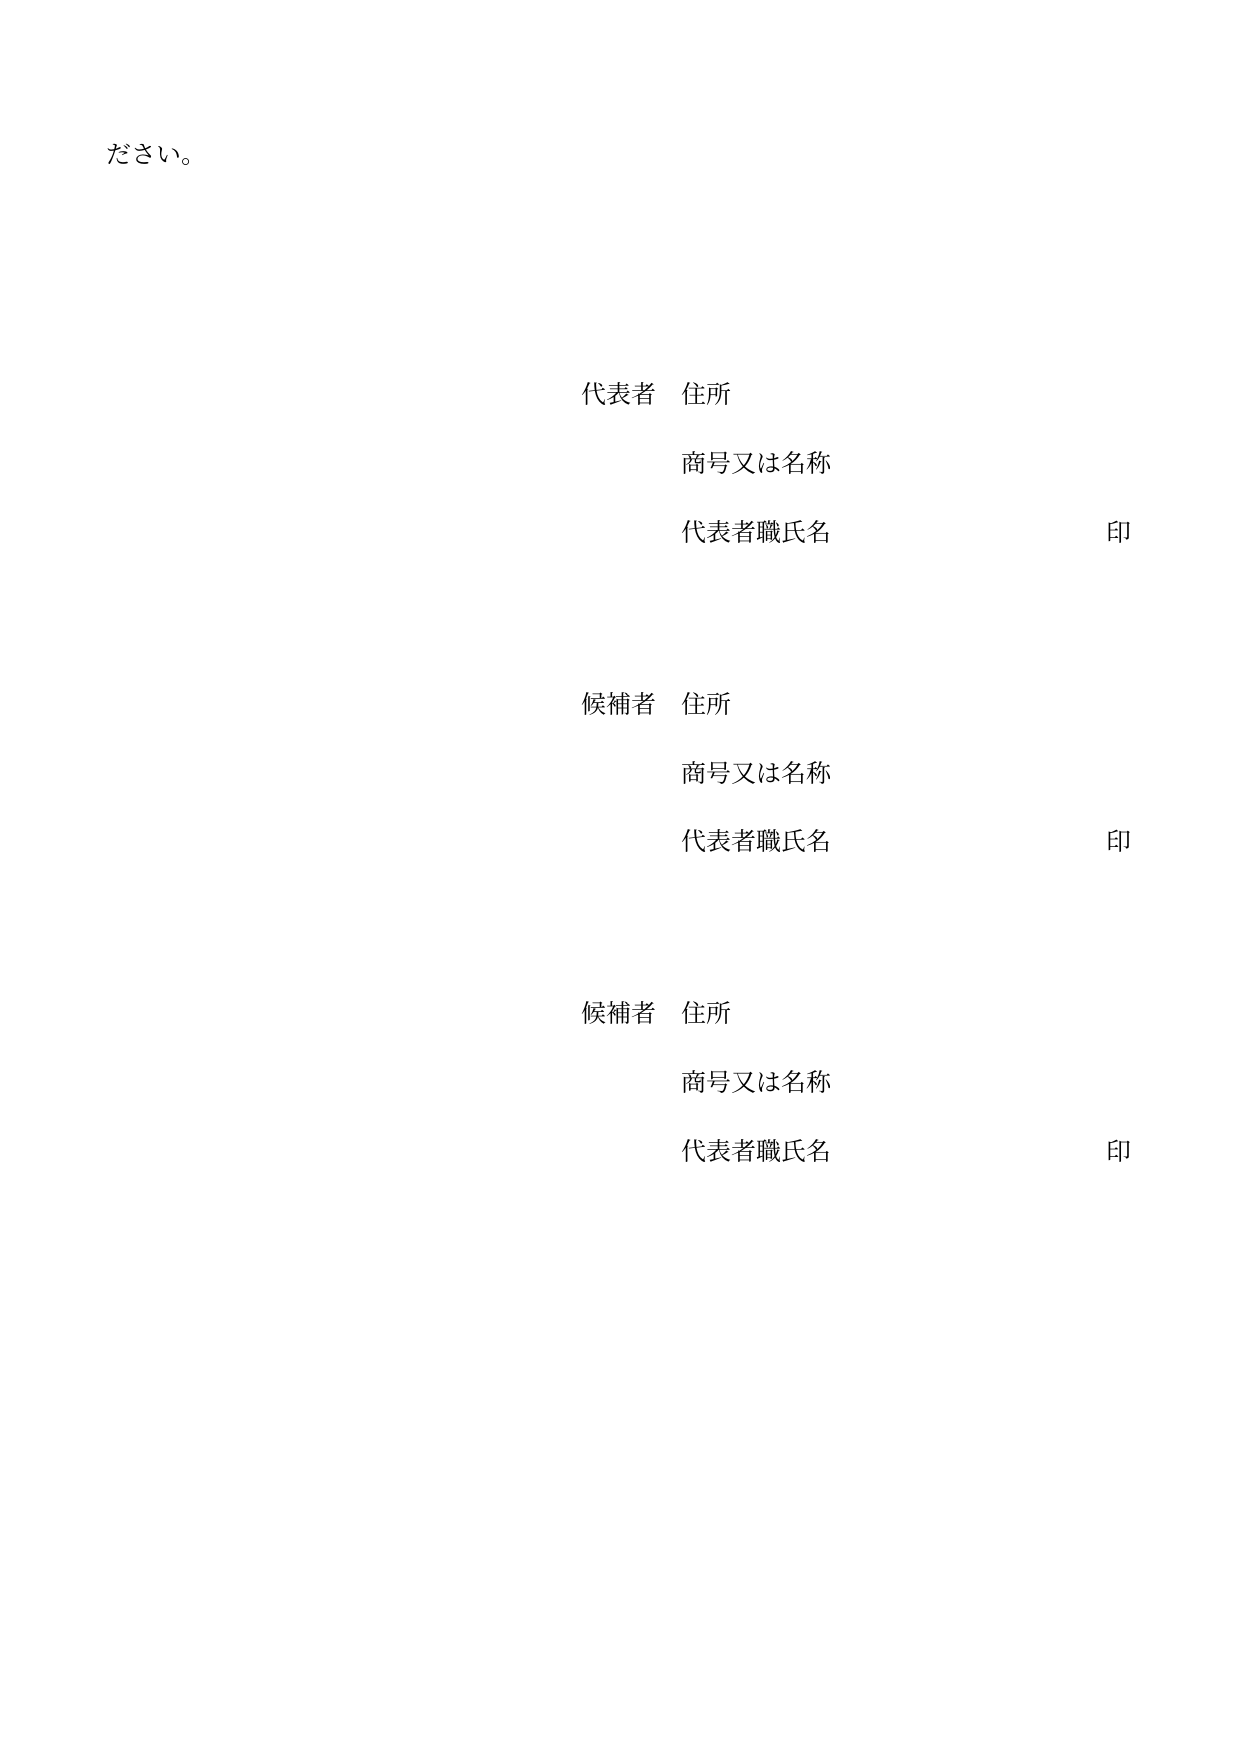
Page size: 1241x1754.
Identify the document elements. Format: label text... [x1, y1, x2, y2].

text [106, 118, 1134, 187]
text 代表者 住所 [106, 359, 1134, 428]
text 代表者職氏名 印 [106, 806, 1134, 874]
text 商号又は名称 [106, 737, 1134, 806]
text 代表者職氏名 印 [106, 496, 1134, 565]
text 代表者職氏名 印 [106, 1115, 1134, 1184]
text 商号又は名称 [106, 1046, 1134, 1115]
text 候補者 住所 [106, 978, 1134, 1046]
text 候補者 住所 [106, 668, 1134, 737]
text 商号又は名称 [106, 428, 1134, 496]
